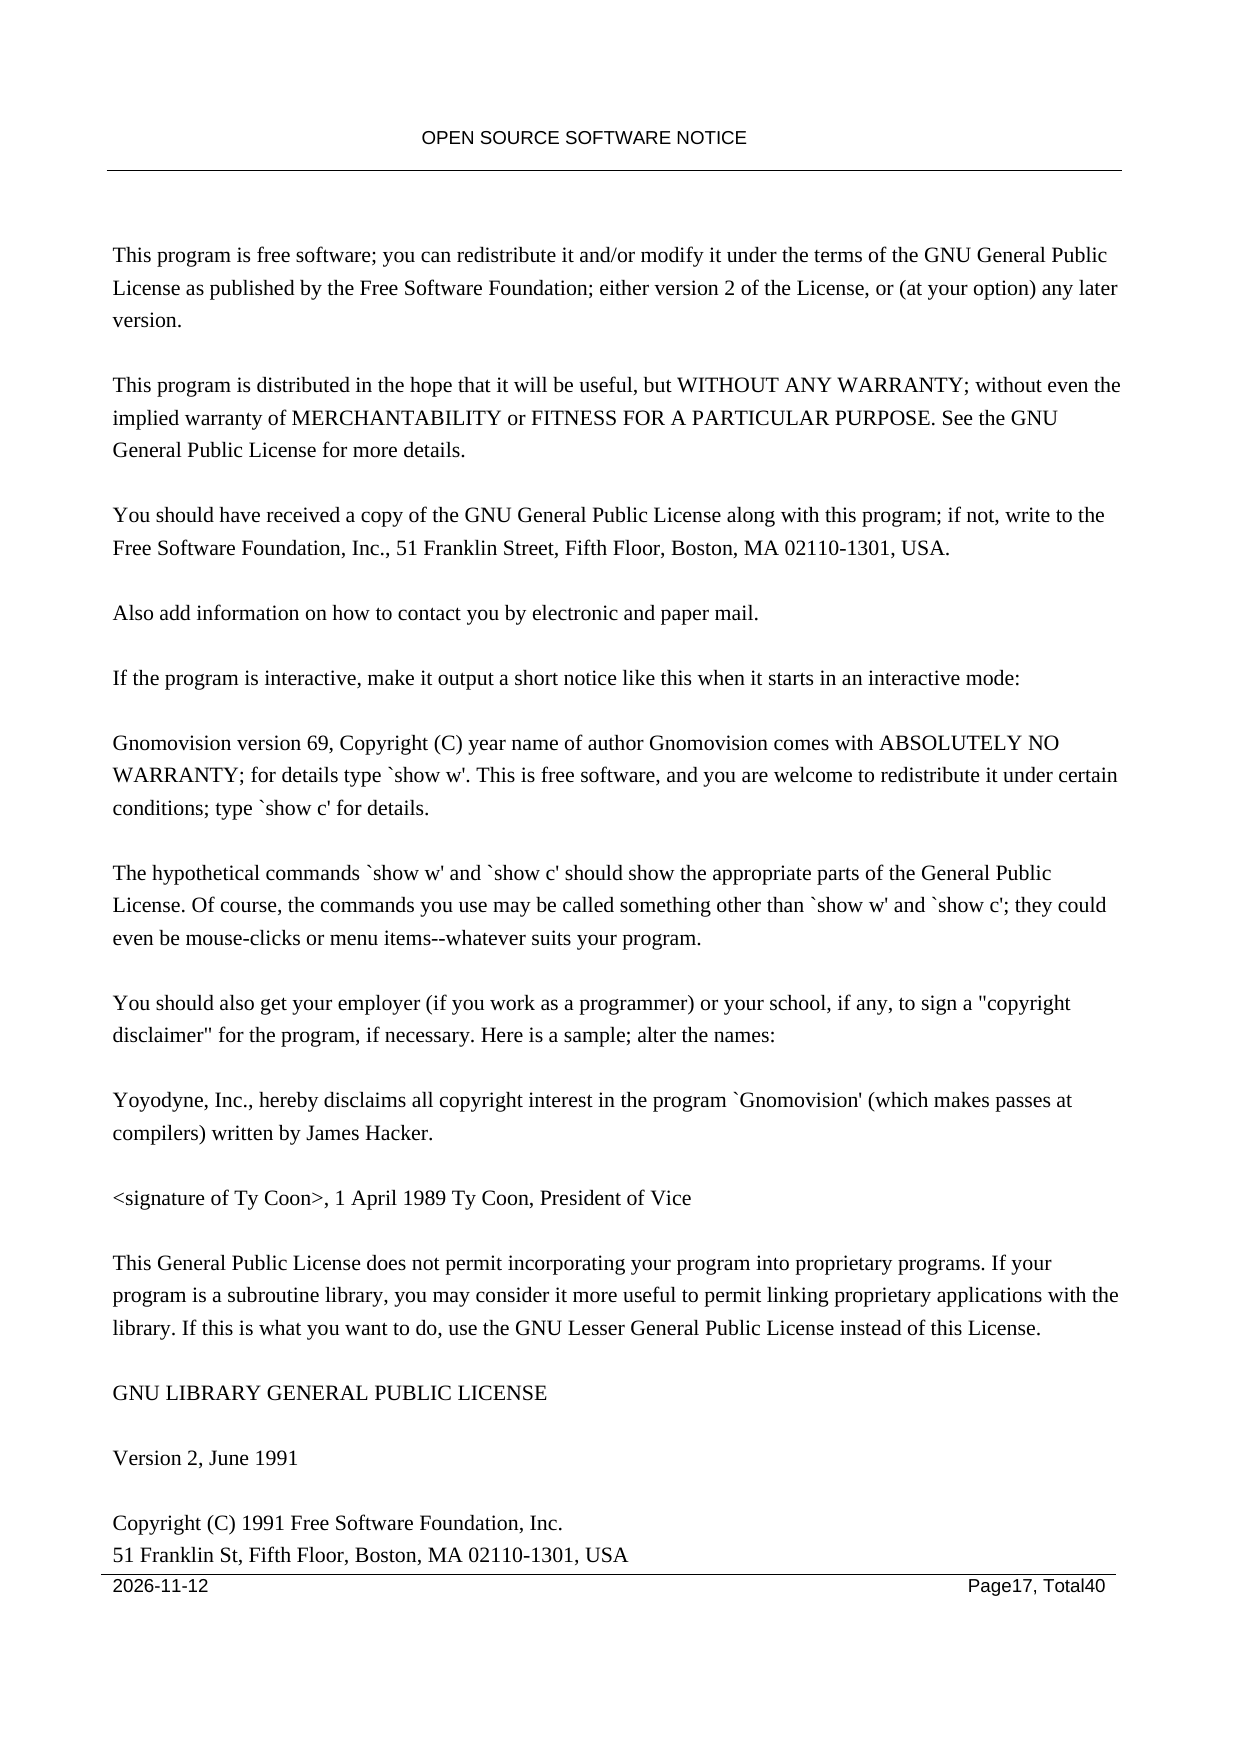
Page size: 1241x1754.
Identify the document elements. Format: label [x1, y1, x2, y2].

text [112, 206, 1128, 1571]
